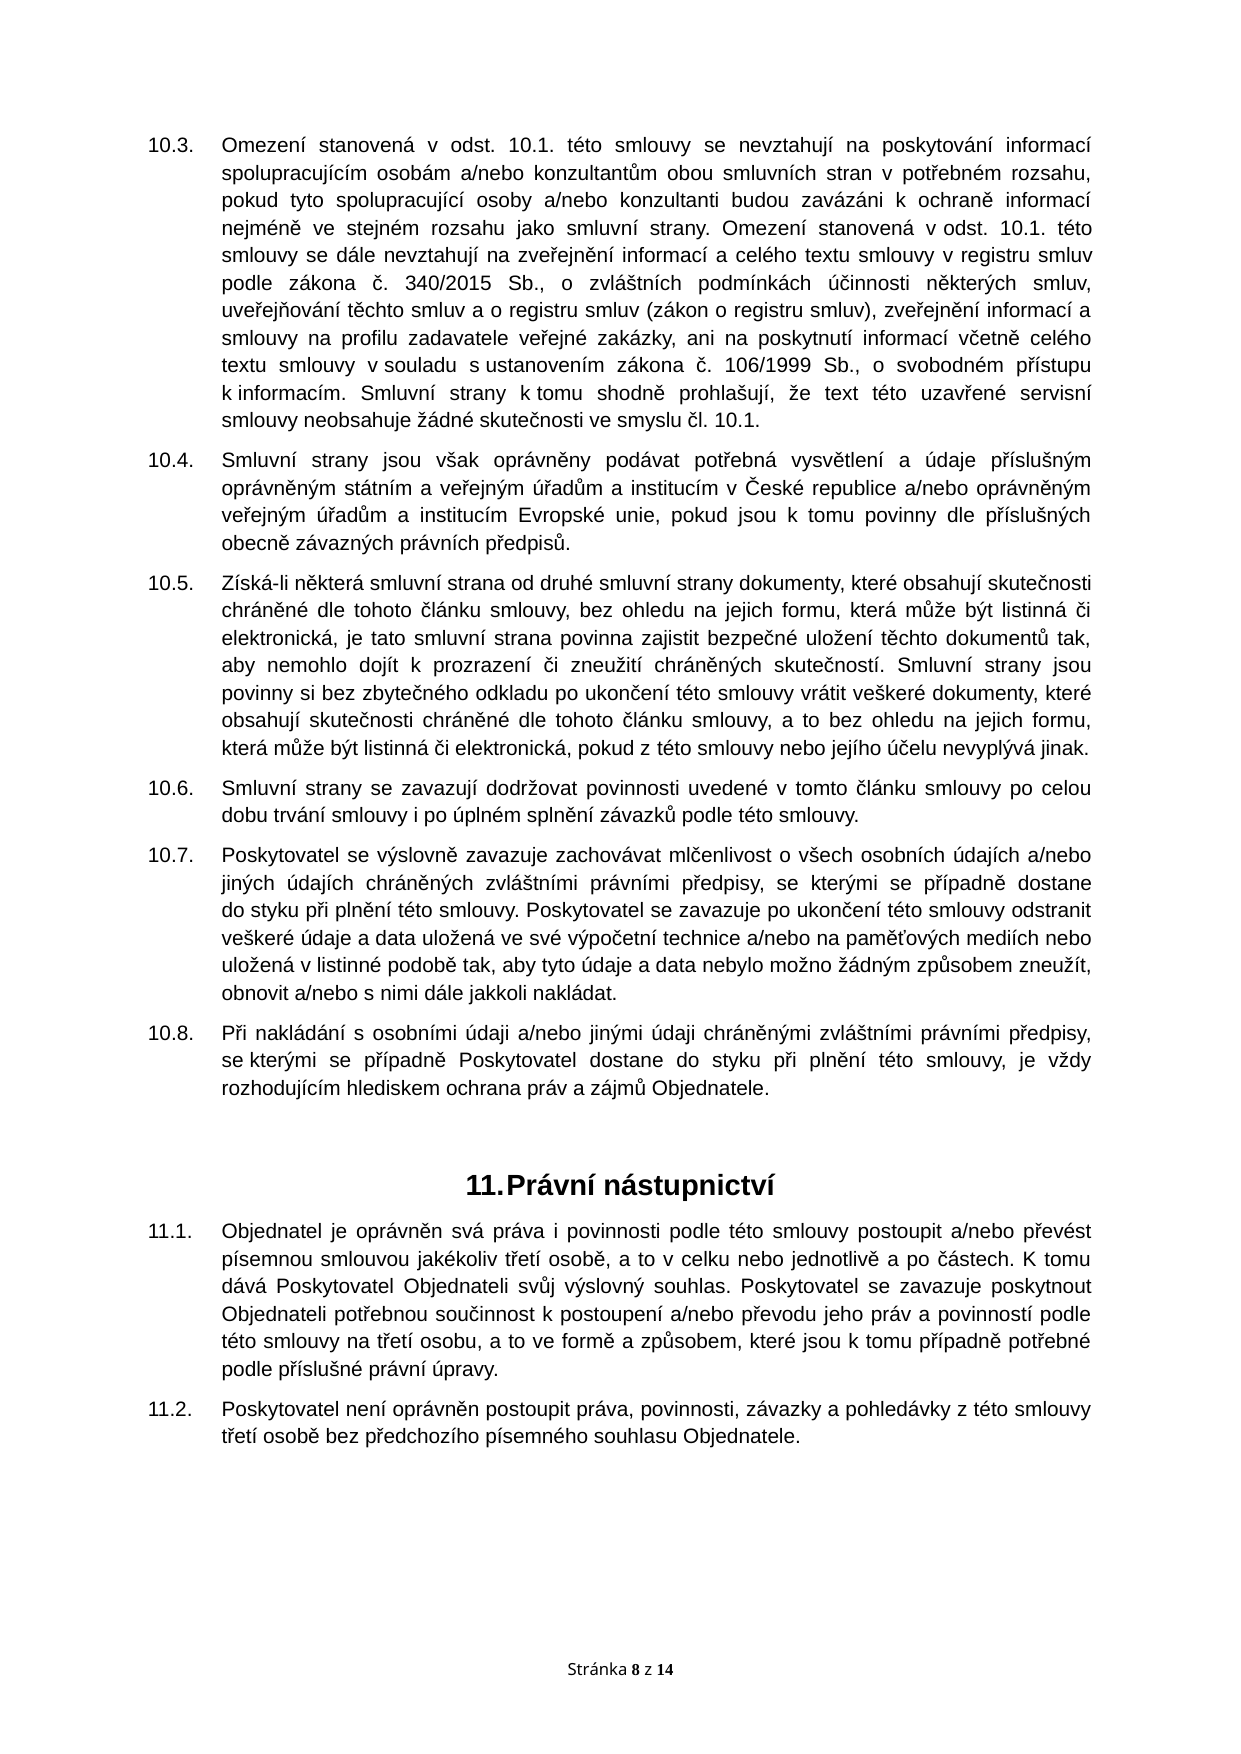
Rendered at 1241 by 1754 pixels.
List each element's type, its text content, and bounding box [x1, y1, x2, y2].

list Poskytovatel se výslovně zavazuje zachovávat mlčenlivost o všech osobních údajích a/nebo jiných údajích chráněných zvláštními právními předpisy, se kterými se případně dostane do styku při plnění této smlouvy. Poskytovatel se zavazuje po ukončení této smlouvy odstranit veškeré údaje a data uložená ve své výpočetní technice a/nebo na paměťových mediích nebo uložená v listinné podobě tak, aby tyto údaje a data nebylo možno žádným způsobem zneužít, obnovit a/nebo s nimi dále jakkoli nakládat. [148, 843, 1093, 1004]
list Poskytovatel není oprávněn postoupit práva, povinnosti, závazky a pohledávky z této smlouvy třetí osobě bez předchozího písemného souhlasu Objednatele. [148, 1396, 1093, 1448]
list Při nakládání s osobními údaji a/nebo jinými údaji chráněnými zvláštními právními předpisy, se kterými se případně Poskytovatel dostane do styku při plnění této smlouvy, je vždy rozhodujícím hlediskem ochrana práv a zájmů Objednatele. [148, 1020, 1093, 1099]
list Získá-li některá smluvní strana od druhé smluvní strany dokumenty, které obsahují skutečnosti chráněné dle tohoto článku smlouvy, bez ohledu na jejich formu, která může být listinná či elektronická, je tato smluvní strana povinna zajistit bezpečné uložení těchto dokumentů tak, aby nemohlo dojít k prozrazení či zneužití chráněných skutečností. Smluvní strany jsou povinny si bez zbytečného odkladu po ukončení této smlouvy vrátit veškeré dokumenty, které obsahují skutečnosti chráněné dle tohoto článku smlouvy, a to bez ohledu na jejich formu, která může být listinná či elektronická, pokud z této smlouvy nebo jejího účelu nevyplývá jinak. [148, 570, 1093, 759]
list Omezení stanovená v odst. 10.1. této smlouvy se nevztahují na poskytování informací spolupracujícím osobám a/nebo konzultantům obou smluvních stran v potřebném rozsahu, pokud tyto spolupracující osoby a/nebo konzultanti budou zavázáni k ochraně informací nejméně ve stejném rozsahu jako smluvní strany. Omezení stanovená v odst. 10.1. této smlouvy se dále nevztahují na zveřejnění informací a celého textu smlouvy v registru smluv podle zákona č. 340/2015 Sb., o zvláštních podmínkách účinnosti některých smluv, uveřejňování těchto smluv a o registru smluv (zákon o registru smluv), zveřejnění informací a smlouvy na profilu zadavatele veřejné zakázky, ani na poskytnutí informací včetně celého textu smlouvy v souladu s ustanovením zákona č. 106/1999 Sb., o svobodném přístupu k informacím. Smluvní strany k tomu shodně prohlašují, že text této uzavřené servisní smlouvy neobsahuje žádné skutečnosti ve smyslu čl. 10.1. [148, 133, 1093, 432]
list Právní nástupnictví [148, 1168, 1093, 1201]
list Smluvní strany se zavazují dodržovat povinnosti uvedené v tomto článku smlouvy po celou dobu trvání smlouvy i po úplném splnění závazků podle této smlouvy. [148, 775, 1093, 827]
list Smluvní strany jsou však oprávněny podávat potřebná vysvětlení a údaje příslušným oprávněným státním a veřejným úřadům a institucím v České republice a/nebo oprávněným veřejným úřadům a institucím Evropské unie, pokud jsou k tomu povinny dle příslušných obecně závazných právních předpisů. [148, 448, 1093, 554]
list Objednatel je oprávněn svá práva i povinnosti podle této smlouvy postoupit a/nebo převést písemnou smlouvou jakékoliv třetí osobě, a to v celku nebo jednotlivě a po částech. K tomu dává Poskytovatel Objednateli svůj výslovný souhlas. Poskytovatel se zavazuje poskytnout Objednateli potřebnou součinnost k postoupení a/nebo převodu jeho práv a povinností podle této smlouvy na třetí osobu, a to ve formě a způsobem, které jsou k tomu případně potřebné podle příslušné právní úpravy. [148, 1219, 1093, 1380]
